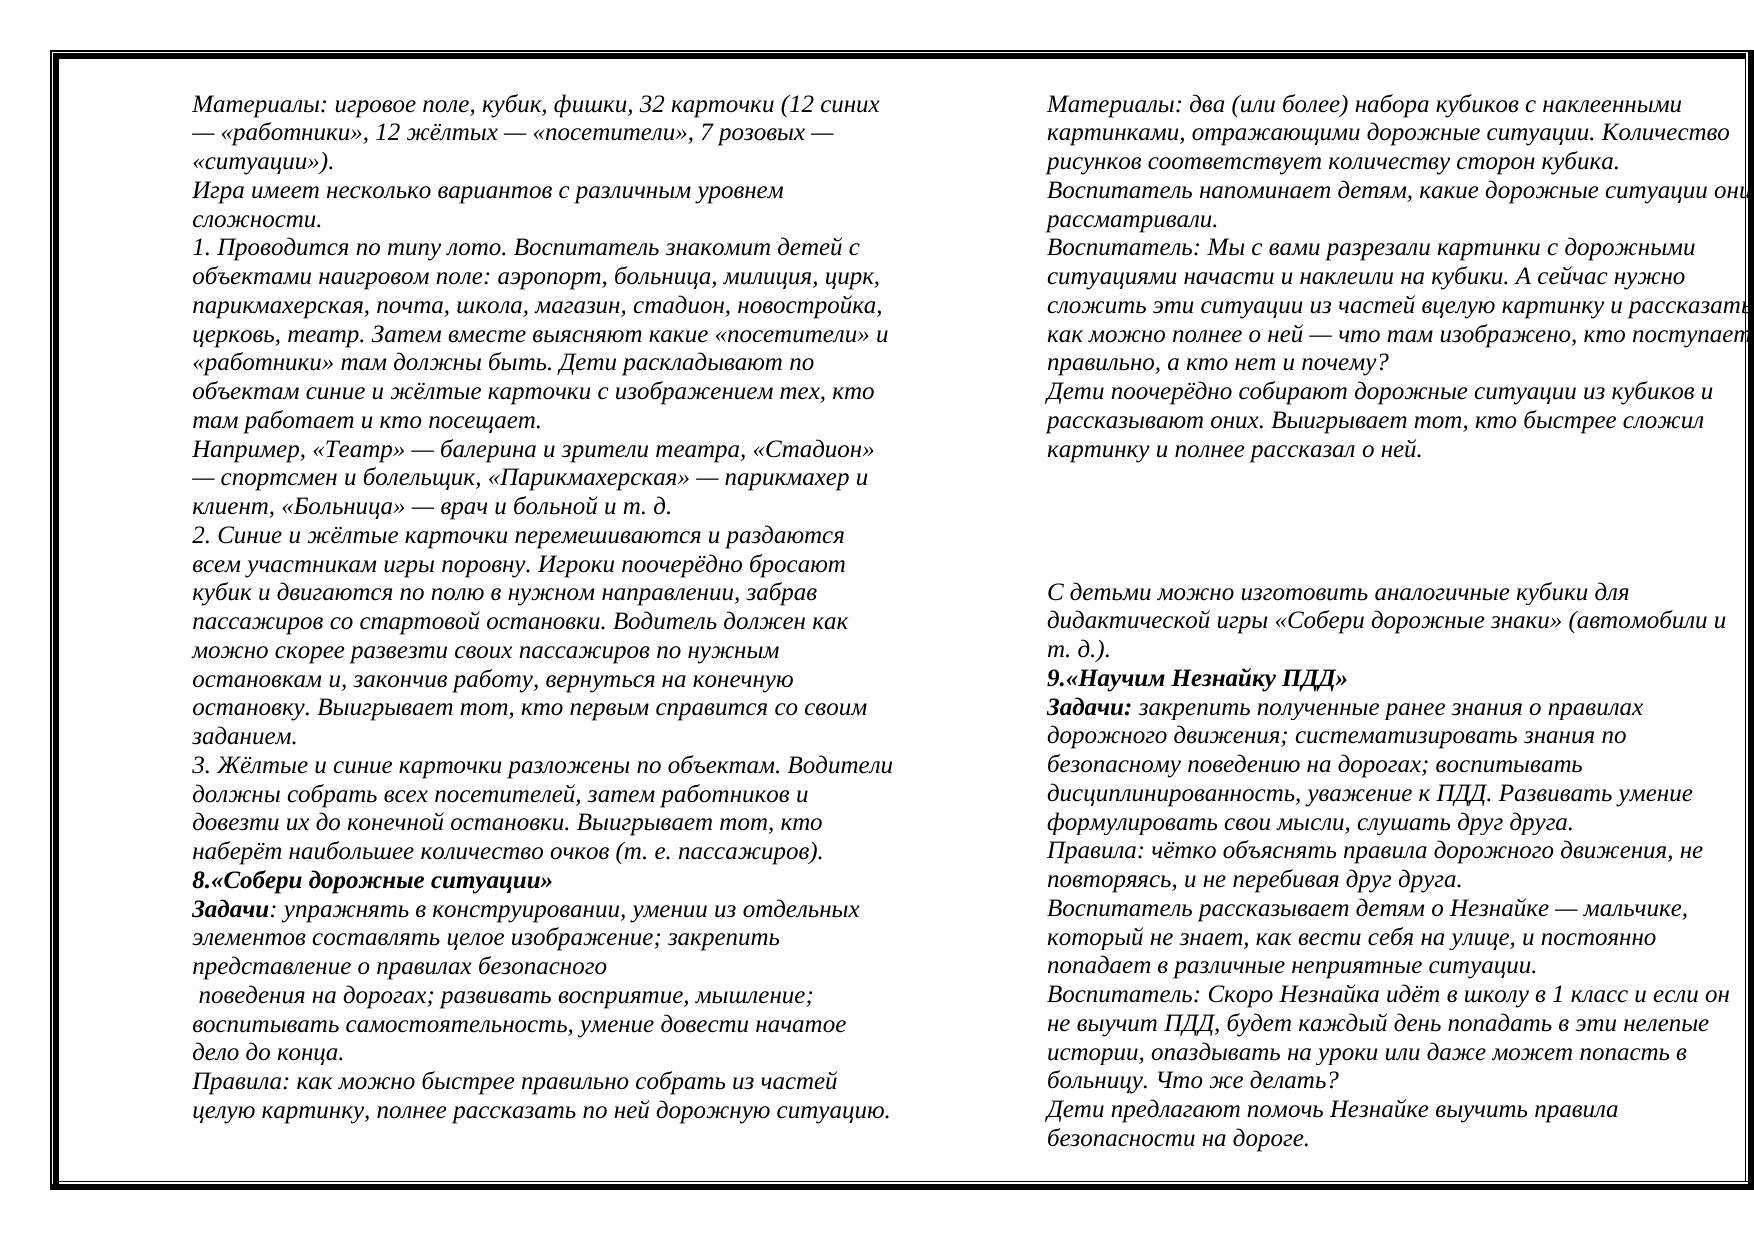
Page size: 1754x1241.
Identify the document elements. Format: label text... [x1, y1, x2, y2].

text 9.«Научим Незнайку ПДД» [1047, 663, 1745, 692]
text поведения на дорогах; развивать восприятие, мышление; воспитывать самостоятельность, умение довести начатое дело до конца. Правила: как можно быстрее правильно собрать из частей целую картинку, полнее рассказать по ней дорожную ситуацию. Материалы: два (или более) набора кубиков с наклеенными картинками, отражающими дорожные ситуации. Количество рисунков соответствует количеству сторон кубика. Воспитатель напоминает детям, какие дорожные ситуации они рассматривали. Воспитатель: Мы с вами разрезали картинки с дорожными ситуациями начасти и наклеили на кубики. А сейчас нужно сложить эти ситуации из частей вцелую картинку и рассказать как можно полнее о ней — что там изображено, кто поступает правильно, а кто нет и почему? Дети поочерёдно собирают дорожные ситуации из кубиков и рассказывают оних. Выигрывает тот, кто быстрее сложил картинку и полнее рассказал о ней. [1047, 347, 1745, 490]
text С детьми можно изготовить аналогичные кубики для дидактической игры «Собери дорожные знаки» (автомобили и т. д.). [1111, 577, 1745, 663]
text поведения на дорогах; развивать восприятие, мышление; воспитывать самостоятельность, умение довести начатое дело до конца. Правила: как можно быстрее правильно собрать из частей целую картинку, полнее рассказать по ней дорожную ситуацию. Материалы: два (или более) набора кубиков с наклеенными картинками, отражающими дорожные ситуации. Количество рисунков соответствует количеству сторон кубика. Воспитатель напоминает детям, какие дорожные ситуации они рассматривали. Воспитатель: Мы с вами разрезали картинки с дорожными ситуациями начасти и наклеили на кубики. А сейчас нужно сложить эти ситуации из частей вцелую картинку и рассказать как можно полнее о ней — что там изображено, кто поступает правильно, а кто нет и почему? Дети поочерёдно собирают дорожные ситуации из кубиков и рассказывают оних. Выигрывает тот, кто быстрее сложил картинку и полнее рассказал о ней. [1047, 89, 1745, 175]
text поведения на дорогах; развивать восприятие, мышление; воспитывать самостоятельность, умение довести начатое дело до конца. Правила: как можно быстрее правильно собрать из частей целую картинку, полнее рассказать по ней дорожную ситуацию. Материалы: два (или более) набора кубиков с наклеенными картинками, отражающими дорожные ситуации. Количество рисунков соответствует количеству сторон кубика. Воспитатель напоминает детям, какие дорожные ситуации они рассматривали. Воспитатель: Мы с вами разрезали картинки с дорожными ситуациями начасти и наклеили на кубики. А сейчас нужно сложить эти ситуации из частей вцелую картинку и рассказать как можно полнее о ней — что там изображено, кто поступает правильно, а кто нет и почему? Дети поочерёдно собирают дорожные ситуации из кубиков и рассказывают оних. Выигрывает тот, кто быстрее сложил картинку и полнее рассказал о ней. [192, 980, 899, 1124]
text 8.«Собери дорожные ситуации» [192, 865, 899, 894]
text поведения на дорогах; развивать восприятие, мышление; воспитывать самостоятельность, умение довести начатое дело до конца. Правила: как можно быстрее правильно собрать из частей целую картинку, полнее рассказать по ней дорожную ситуацию. Материалы: два (или более) набора кубиков с наклеенными картинками, отражающими дорожные ситуации. Количество рисунков соответствует количеству сторон кубика. Воспитатель напоминает детям, какие дорожные ситуации они рассматривали. Воспитатель: Мы с вами разрезали картинки с дорожными ситуациями начасти и наклеили на кубики. А сейчас нужно сложить эти ситуации из частей вцелую картинку и рассказать как можно полнее о ней — что там изображено, кто поступает правильно, а кто нет и почему? Дети поочерёдно собирают дорожные ситуации из кубиков и рассказывают оних. Выигрывает тот, кто быстрее сложил картинку и полнее рассказал о ней. [1047, 204, 1745, 290]
text Задачи: упражнять в конструировании, умении из отдельных элементов составлять целое изображение; закрепить представление о правилах безопасного [192, 894, 899, 980]
